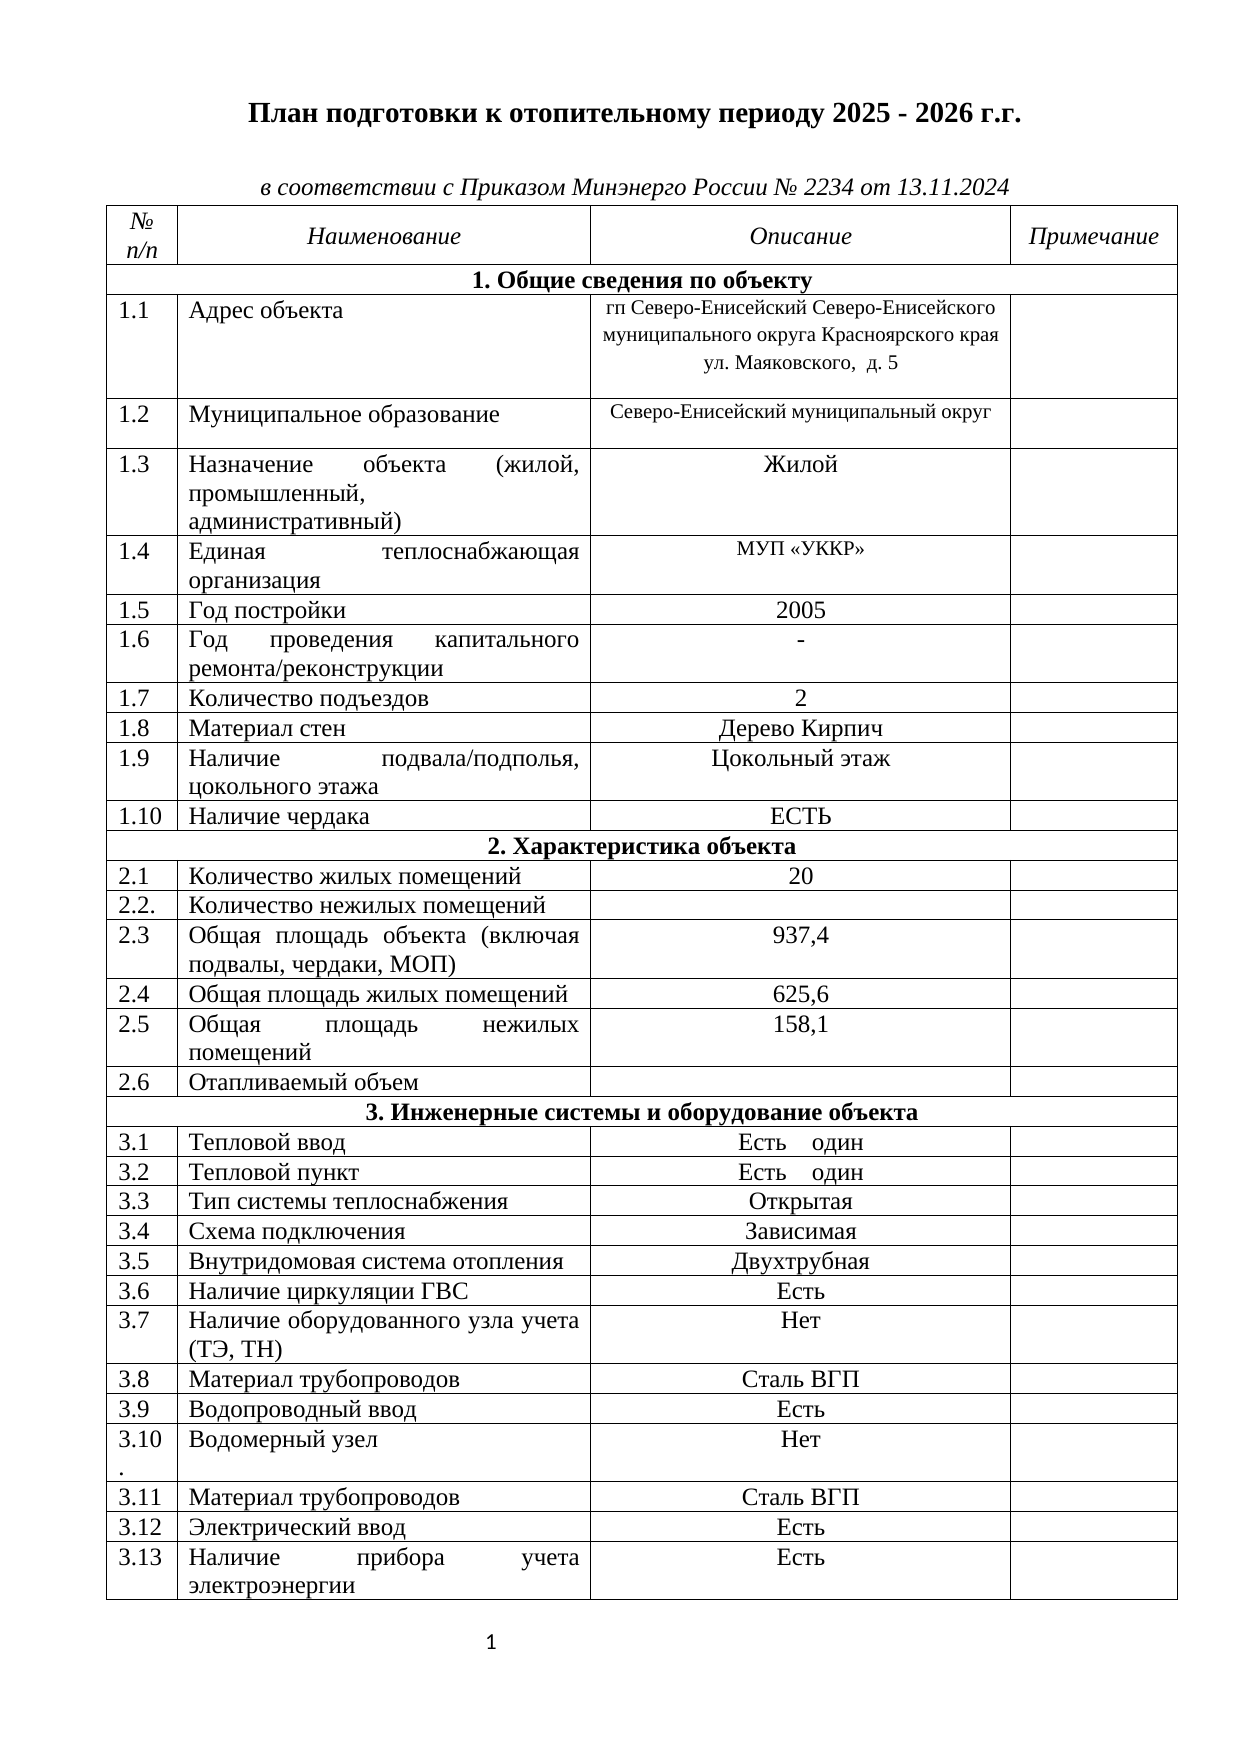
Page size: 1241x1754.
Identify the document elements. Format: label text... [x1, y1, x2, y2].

table_cell [1011, 1424, 1177, 1481]
table_cell [1011, 1067, 1177, 1096]
table_header Примечание [1011, 206, 1177, 264]
table_cell Материал трубопроводов [178, 1364, 590, 1393]
table_cell 2.2. [107, 891, 177, 919]
table_cell Электрический ввод [178, 1512, 590, 1541]
table_cell Есть [591, 1542, 1010, 1599]
table_cell 2.3 [107, 920, 177, 978]
table_cell 1.1 [107, 295, 177, 398]
table_cell 2.1 [107, 861, 177, 889]
table_cell Наличие прибора учета электроэнергии [178, 1542, 590, 1599]
table_cell 1.3 [107, 449, 177, 535]
table_cell [1011, 1216, 1177, 1245]
table_cell [1011, 1246, 1177, 1275]
table_cell Есть один [591, 1157, 1010, 1185]
table_cell [1011, 743, 1177, 800]
table_cell Наличие подвала/подполья, цокольного этажа [178, 743, 590, 800]
table_cell [1011, 536, 1177, 594]
table_cell 3.5 [107, 1246, 177, 1275]
table_cell 2. Характеристика объекта [107, 831, 1177, 860]
table_cell Наличие оборудованного узла учета (ТЭ, ТН) [178, 1306, 590, 1363]
table_cell [1011, 1394, 1177, 1423]
table_cell Общая площадь нежилых помещений [178, 1009, 590, 1066]
table_cell [1011, 920, 1177, 978]
table_cell [1011, 595, 1177, 623]
table_cell 20 [591, 861, 1010, 889]
table_cell Общая площадь объекта (включая подвалы, чердаки, МОП) [178, 920, 590, 978]
table_cell 3.6 [107, 1276, 177, 1304]
table_cell [1011, 801, 1177, 830]
table_cell Сталь ВГП [591, 1364, 1010, 1393]
text в соответствии с Приказом Минэнерго России № 2234 от 13.11.2024 [118, 172, 1152, 201]
table_cell - [591, 625, 1010, 682]
table_cell 3.10. [107, 1424, 177, 1481]
table_cell Тепловой ввод [178, 1127, 590, 1156]
table_cell Количество подъездов [178, 683, 590, 712]
table_cell [1011, 1157, 1177, 1185]
table_cell [1011, 1009, 1177, 1066]
table_cell 1.8 [107, 713, 177, 742]
table_cell 3.8 [107, 1364, 177, 1393]
table_cell 1.2 [107, 399, 177, 448]
table_cell Внутридомовая система отопления [178, 1246, 590, 1275]
table_cell Количество жилых помещений [178, 861, 590, 889]
table_header № п/п [107, 206, 177, 264]
table_cell Тепловой пункт [178, 1157, 590, 1185]
table_cell Северо-Енисейский муниципальный округ [591, 399, 1010, 448]
table_cell 3.9 [107, 1394, 177, 1423]
table_cell Есть [591, 1276, 1010, 1304]
table_cell 2.6 [107, 1067, 177, 1096]
table_cell 158,1 [591, 1009, 1010, 1066]
table_cell [1011, 1276, 1177, 1304]
table_cell Сталь ВГП [591, 1482, 1010, 1511]
table_cell гп Северо-Енисейский Северо-Енисейского муниципального округа Красноярского края ул. Маяковского, д. 5 [591, 295, 1010, 398]
table_cell Назначение объекта (жилой, промышленный, административный) [178, 449, 590, 535]
table_cell Есть [591, 1512, 1010, 1541]
table_cell 1.4 [107, 536, 177, 594]
table_cell 1.9 [107, 743, 177, 800]
table_cell [1011, 625, 1177, 682]
table_cell [1011, 1127, 1177, 1156]
table_cell [1011, 399, 1177, 448]
table_cell 3. Инженерные системы и оборудование объекта [107, 1097, 1177, 1126]
table_cell Жилой [591, 449, 1010, 535]
table_cell [1011, 449, 1177, 535]
table_cell 3.2 [107, 1157, 177, 1185]
table_cell [1011, 1512, 1177, 1541]
table_cell 3.12 [107, 1512, 177, 1541]
table_cell 2005 [591, 595, 1010, 623]
table_cell Водомерный узел [178, 1424, 590, 1481]
table_cell [1011, 891, 1177, 919]
table_cell [591, 1067, 1010, 1096]
table_header Описание [591, 206, 1010, 264]
table_cell Зависимая [591, 1216, 1010, 1245]
table_cell Отапливаемый объем [178, 1067, 590, 1096]
table_cell 3.7 [107, 1306, 177, 1363]
table_cell [591, 891, 1010, 919]
table_cell [1011, 1306, 1177, 1363]
table_cell 3.3 [107, 1186, 177, 1215]
table_cell Открытая [591, 1186, 1010, 1215]
table_cell [1011, 1364, 1177, 1393]
table_cell 1.10 [107, 801, 177, 830]
table_cell [1011, 713, 1177, 742]
table_cell 1.7 [107, 683, 177, 712]
table_cell Наличие чердака [178, 801, 590, 830]
table_cell Водопроводный ввод [178, 1394, 590, 1423]
table_cell [1011, 1542, 1177, 1599]
table_cell Тип системы теплоснабжения [178, 1186, 590, 1215]
table_cell 1.6 [107, 625, 177, 682]
table_cell Материал стен [178, 713, 590, 742]
table_cell 625,6 [591, 979, 1010, 1008]
table_cell 937,4 [591, 920, 1010, 978]
table_cell Адрес объекта [178, 295, 590, 398]
table_cell [1011, 683, 1177, 712]
table_cell Схема подключения [178, 1216, 590, 1245]
table_cell Нет [591, 1424, 1010, 1481]
table_cell 2 [591, 683, 1010, 712]
table_cell Материал трубопроводов [178, 1482, 590, 1511]
text План подготовки к отопительному периоду 2025 - 2026 г.г. [118, 95, 1152, 129]
table_cell Единая теплоснабжающая организация [178, 536, 590, 594]
table_cell [1011, 861, 1177, 889]
table_cell Дерево Кирпич [591, 713, 1010, 742]
table_cell ЕСТЬ [591, 801, 1010, 830]
table_cell [1011, 979, 1177, 1008]
table_cell 1. Общие сведения по объекту [107, 265, 1177, 294]
table_cell 1.5 [107, 595, 177, 623]
table_cell Нет [591, 1306, 1010, 1363]
table_cell Цокольный этаж [591, 743, 1010, 800]
table_cell [1011, 1482, 1177, 1511]
table_cell 3.4 [107, 1216, 177, 1245]
table_cell Есть один [591, 1127, 1010, 1156]
table_cell Муниципальное образование [178, 399, 590, 448]
table_cell Год проведения капитального ремонта/реконструкции [178, 625, 590, 682]
table_cell Есть [591, 1394, 1010, 1423]
table_cell Наличие циркуляции ГВС [178, 1276, 590, 1304]
table_cell 2.5 [107, 1009, 177, 1066]
table_cell 2.4 [107, 979, 177, 1008]
table_cell Год постройки [178, 595, 590, 623]
table_cell МУП «УККР» [591, 536, 1010, 594]
table_cell [1011, 295, 1177, 398]
table_cell 3.1 [107, 1127, 177, 1156]
table_cell Общая площадь жилых помещений [178, 979, 590, 1008]
table_cell 3.11 [107, 1482, 177, 1511]
table_cell Количество нежилых помещений [178, 891, 590, 919]
table_cell Двухтрубная [591, 1246, 1010, 1275]
table_cell [1011, 1186, 1177, 1215]
table_cell 3.13 [107, 1542, 177, 1599]
table_header Наименование [178, 206, 590, 264]
